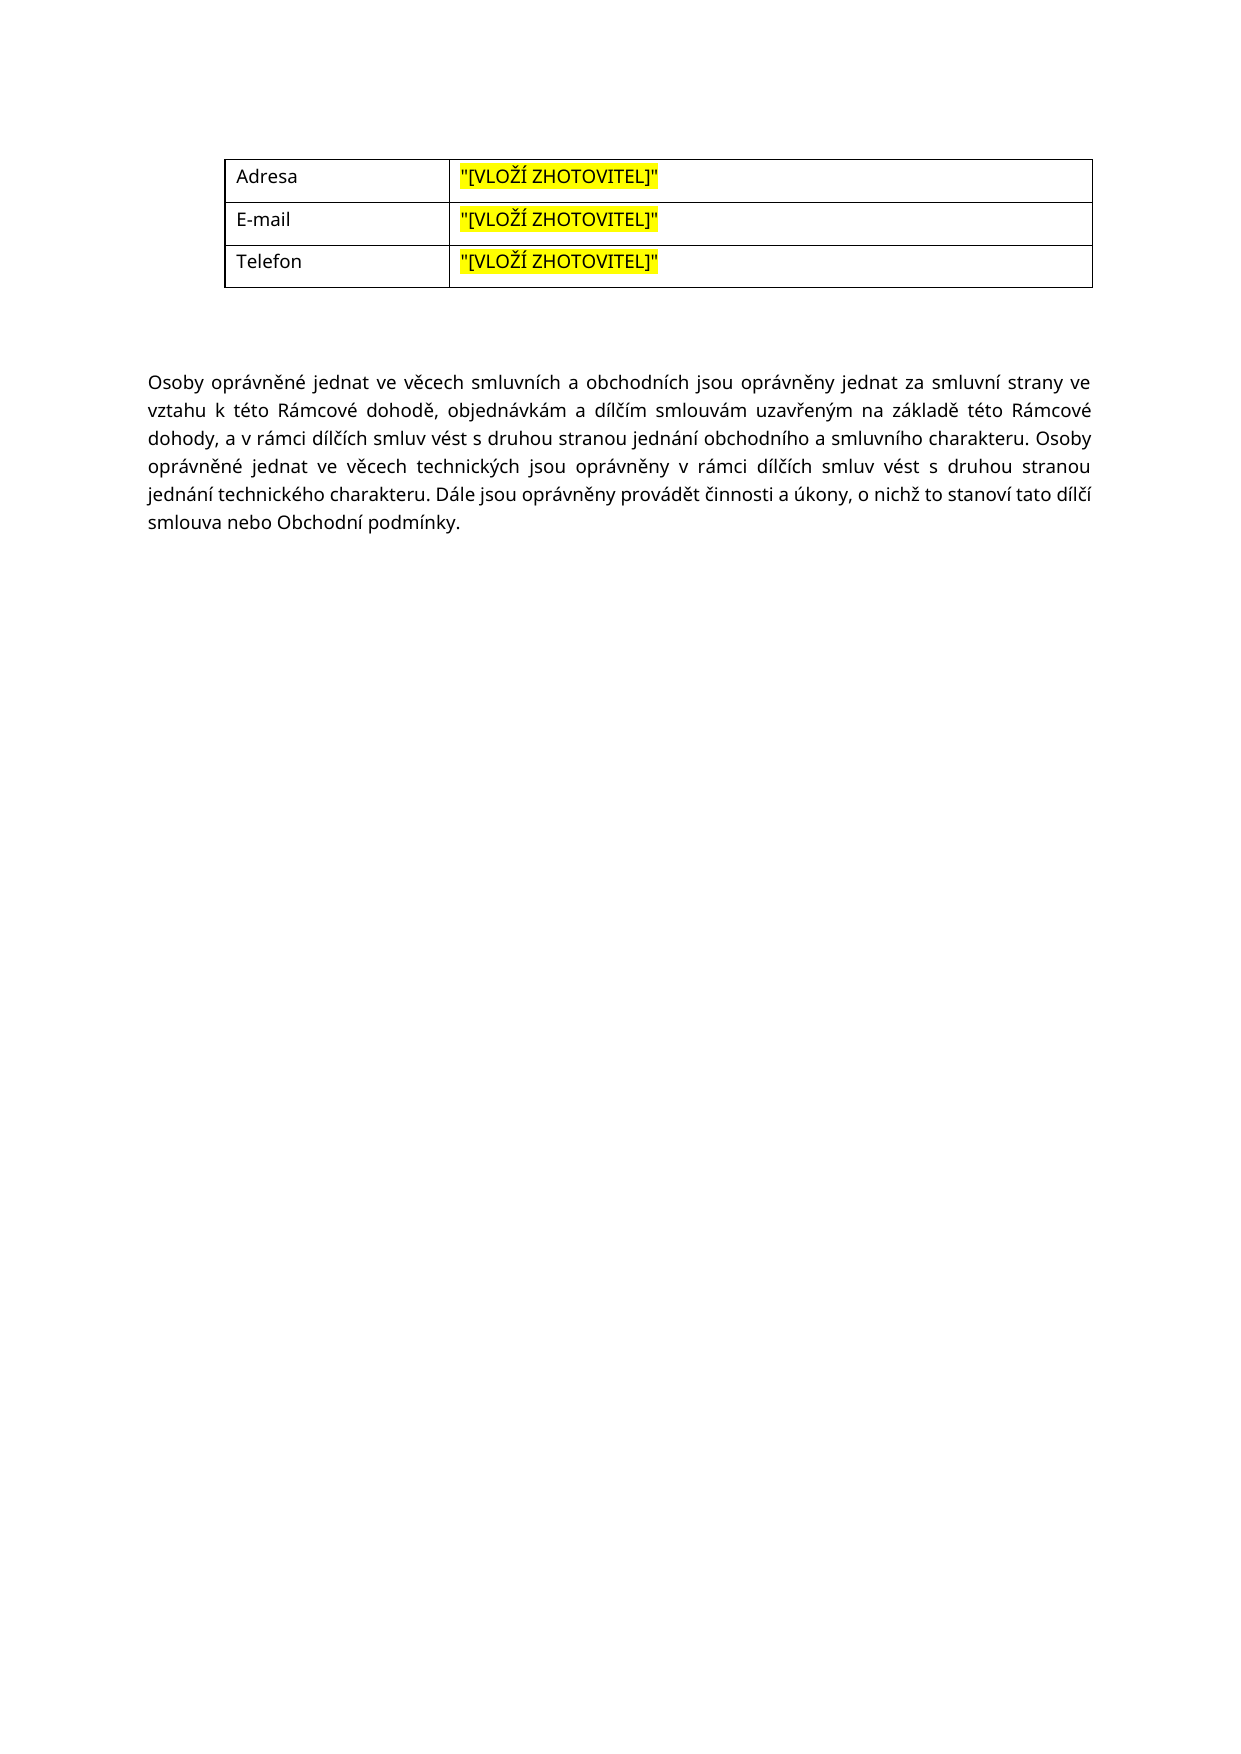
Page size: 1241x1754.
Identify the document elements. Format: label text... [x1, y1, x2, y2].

table_cell "[VLOŽÍ ZHOTOVITEL]" [450, 203, 1092, 244]
text Osoby oprávněné jednat ve věcech smluvních a obchodních jsou oprávněny jednat za smluvní strany ve vztahu k této Rámcové dohodě, objednávkám a dílčím smlouvám uzavřeným na základě této Rámcové dohody, a v rámci dílčích smluv vést s druhou stranou jednání obchodního a smluvního charakteru. Osoby oprávněné jednat ve věcech technických jsou oprávněny v rámci dílčích smluv vést s druhou stranou jednání technického charakteru. Dále jsou oprávněny provádět činnosti a úkony, o nichž to stanoví tato dílčí smlouva nebo Obchodní podmínky. [148, 369, 1093, 535]
table_cell Adresa [226, 160, 449, 202]
table_cell Telefon [226, 246, 449, 287]
table_cell "[VLOŽÍ ZHOTOVITEL]" [450, 246, 1092, 287]
table_cell "[VLOŽÍ ZHOTOVITEL]" [450, 160, 1092, 202]
table_cell E-mail [226, 203, 449, 244]
